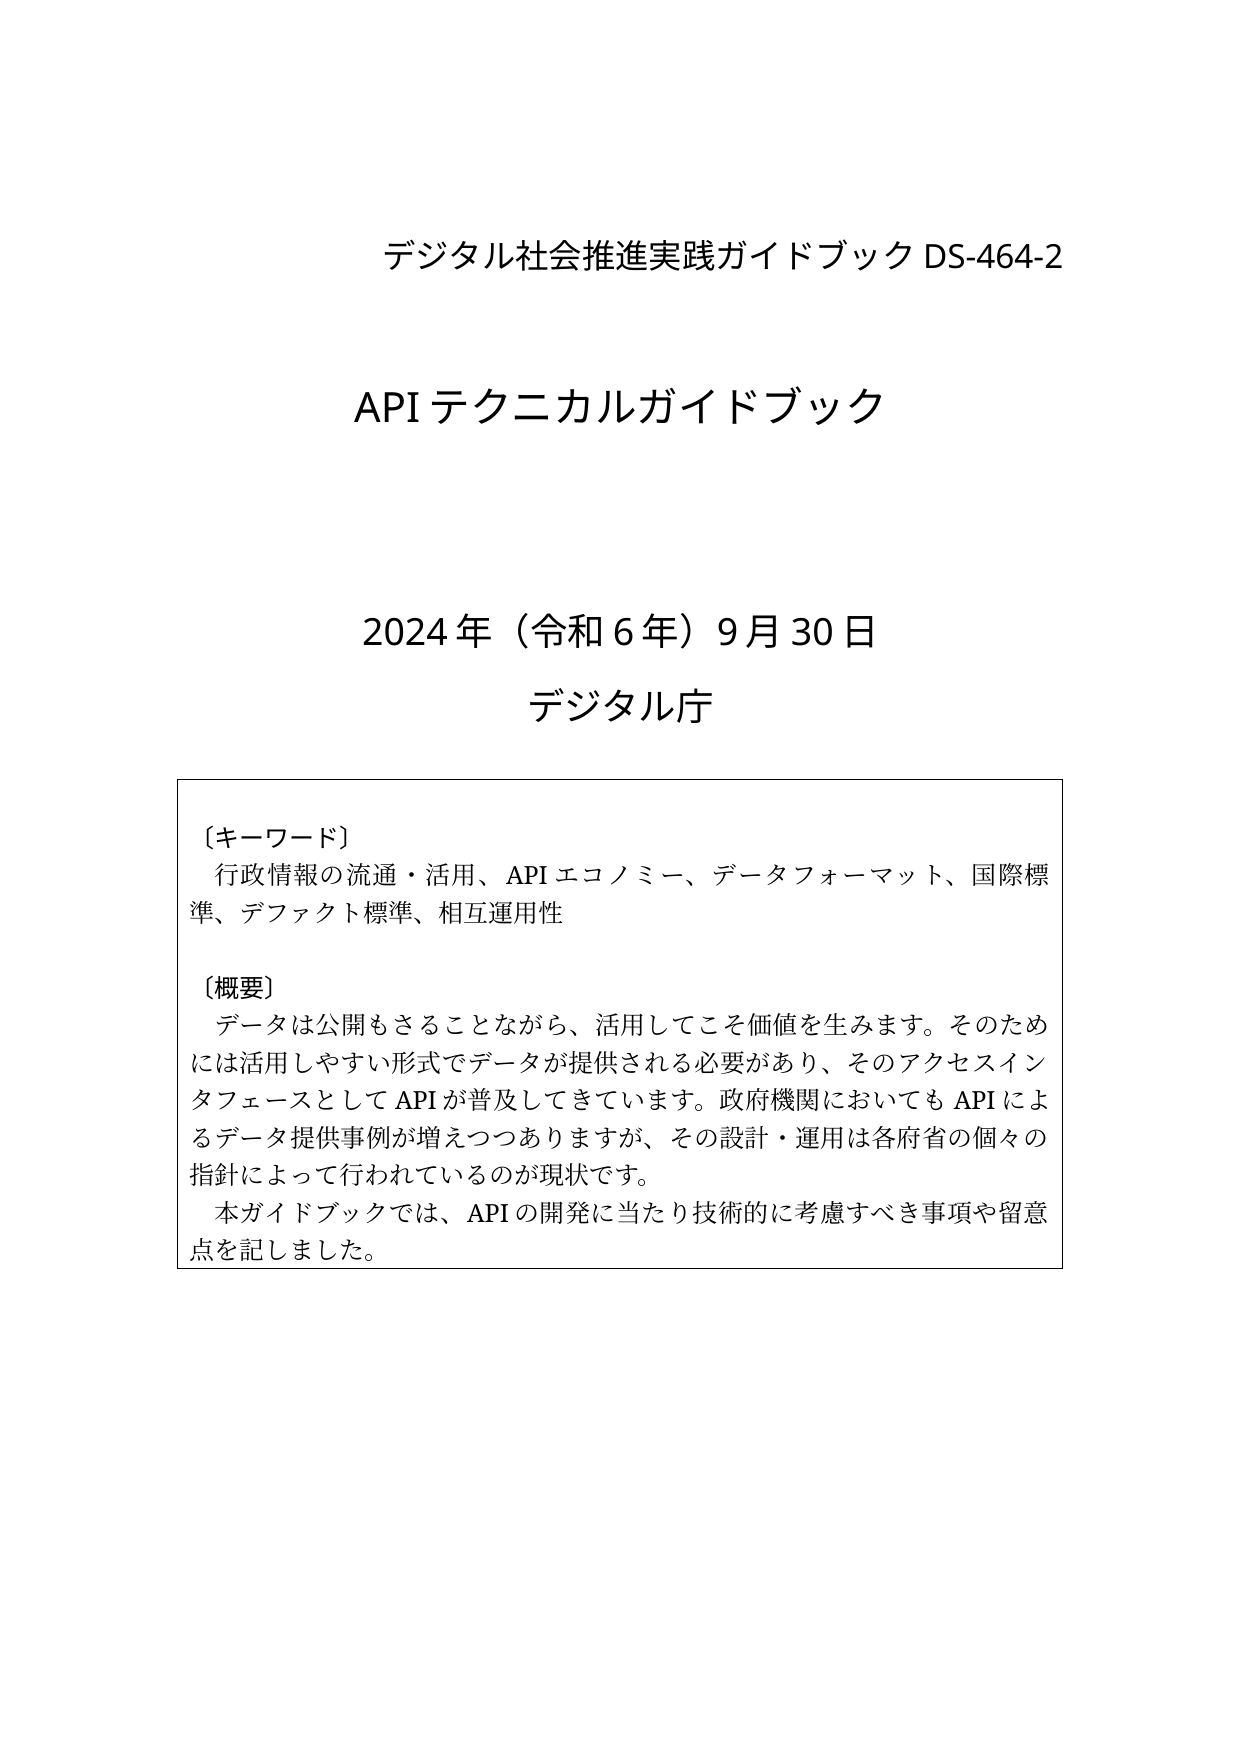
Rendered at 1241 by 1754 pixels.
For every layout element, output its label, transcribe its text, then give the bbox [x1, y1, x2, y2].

table_header 〔キーワード〕 行政情報の流通・活用、APIエコノミー、データフォーマット、国際標準、デファクト標準、相互運用性 〔概要〕 データは公開もさることながら、活用してこそ価値を生みます。そのためには活用しやすい形式でデータが提供される必要があり、そのアクセスインタフェースとしてAPIが普及してきています。政府機関においてもAPIによるデータ提供事例が増えつつありますが、その設計・運用は各府省の個々の指針によって行われているのが現状です。 本ガイドブックでは、APIの開発に当たり技術的に考慮すべき事項や留意点を記しました。 [178, 780, 1062, 1268]
text デジタル庁 [177, 667, 1063, 742]
text APIテクニカルガイドブック [177, 367, 1063, 442]
text 2024年（令和6年）9月30日 [177, 592, 1063, 667]
text デジタル社会推進実践ガイドブック DS-464-2 [177, 217, 1063, 292]
